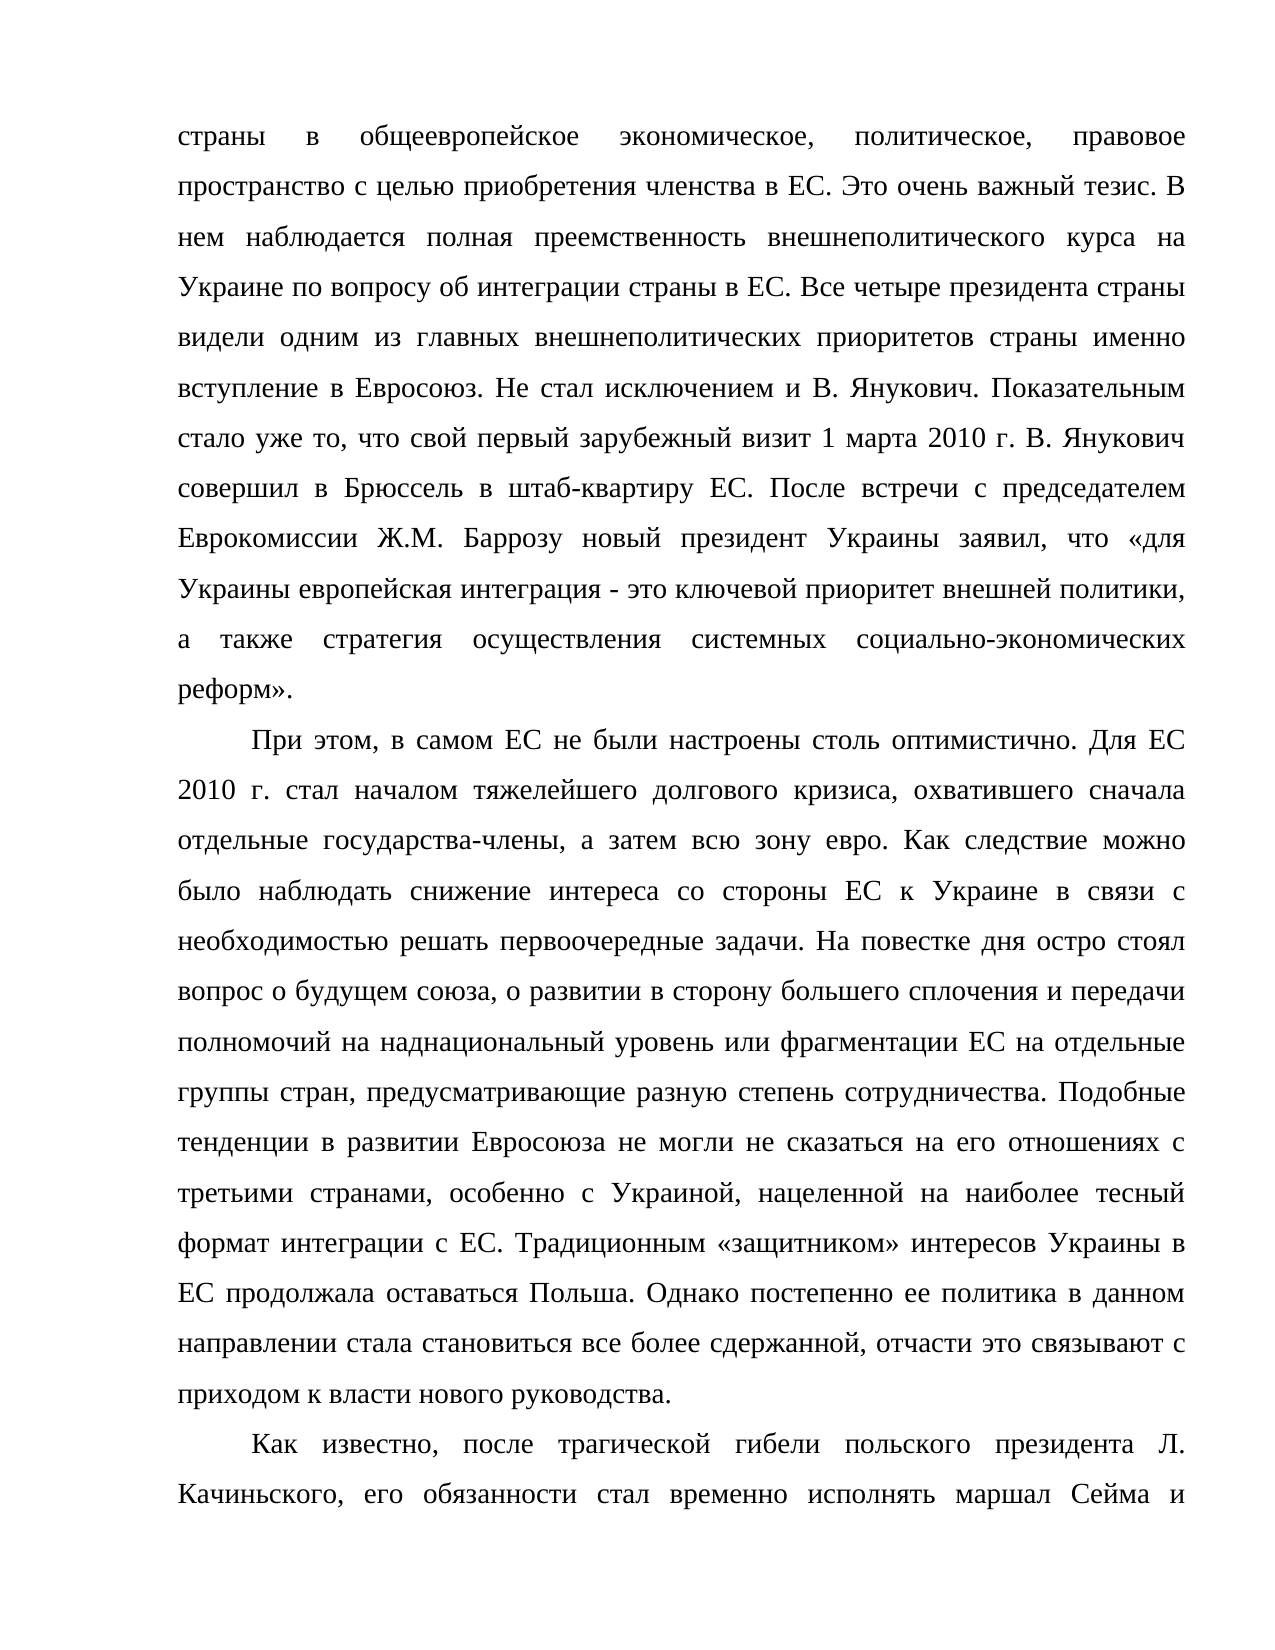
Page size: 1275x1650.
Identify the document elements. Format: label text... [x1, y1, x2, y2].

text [177, 1426, 1186, 1510]
text При этом, в самом ЕС не были настроены столь оптимистично. Для ЕС 2010 г. стал началом тяжелейшего долгового кризиса, охватившего сначала отдельные государства-члены, а затем всю зону евро. Как следствие можно было наблюдать снижение интереса со стороны ЕС к Украине в связи с необходимостью решать первоочередные задачи. На повестке дня остро стоял вопрос о будущем союза, о развитии в сторону большего сплочения и передачи полномочий на наднациональный уровень или фрагментации ЕС на отдельные группы стран, предусматривающие разную степень сотрудничества. Подобные тенденции в развитии Евросоюза не могли не сказаться на его отношениях с третьими странами, особенно с Украиной, нацеленной на наиболее тесный формат интеграции с ЕС. Традиционным «защитником» интересов Украины в ЕС продолжала оставаться Польша. Однако постепенно ее политика в данном направлении стала становиться все более сдержанной, отчасти это связывают с приходом к власти нового руководства. [177, 722, 1186, 1409]
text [177, 118, 1186, 705]
